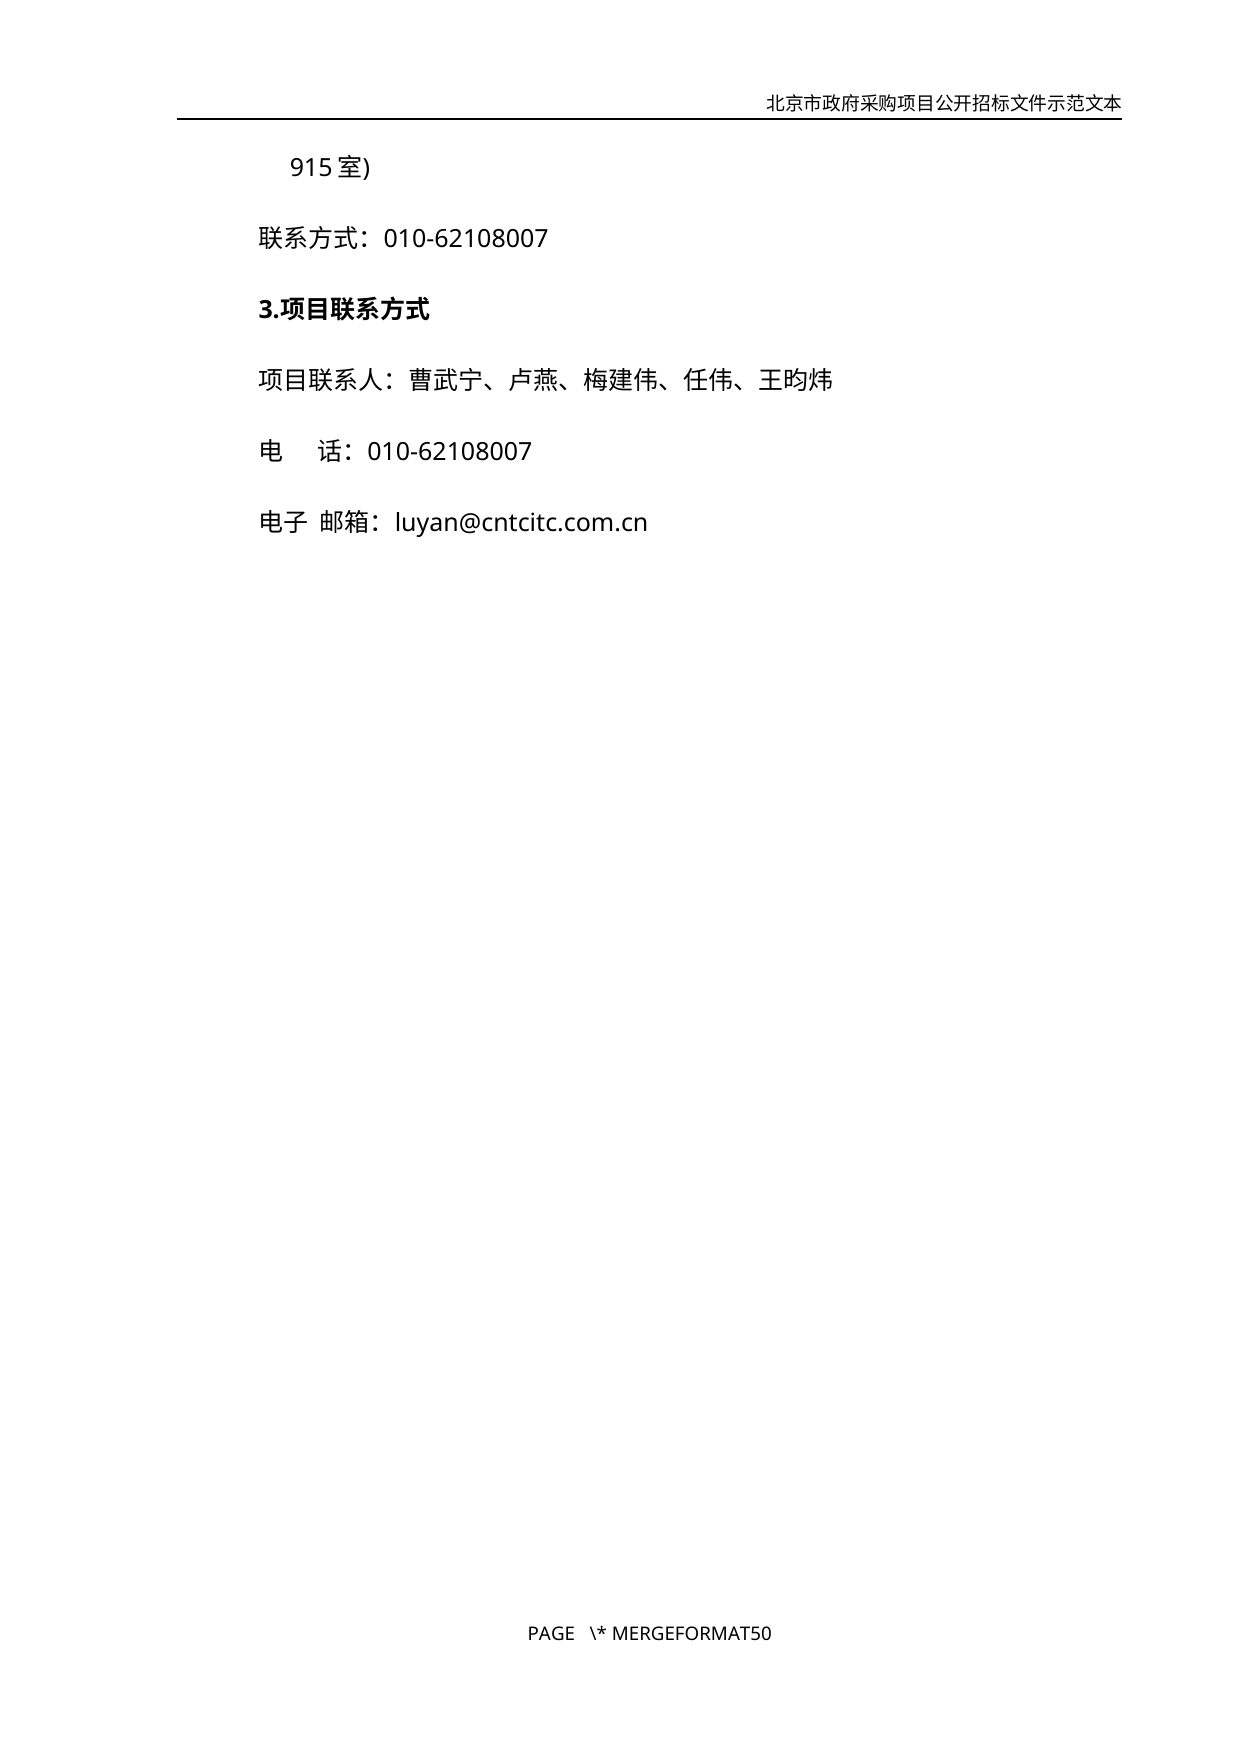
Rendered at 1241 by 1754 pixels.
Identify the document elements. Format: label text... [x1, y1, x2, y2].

text 电 话：010-62108007 [258, 432, 1122, 468]
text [258, 148, 1122, 184]
text 3.项目联系方式 [258, 290, 1122, 326]
text 电子 邮箱：luyan@cntcitc.com.cn [258, 503, 1122, 539]
text 联系方式：010-62108007 [258, 219, 1122, 255]
text 项目联系人：曹武宁、卢燕、梅建伟、任伟、王昀炜 [258, 361, 1122, 397]
